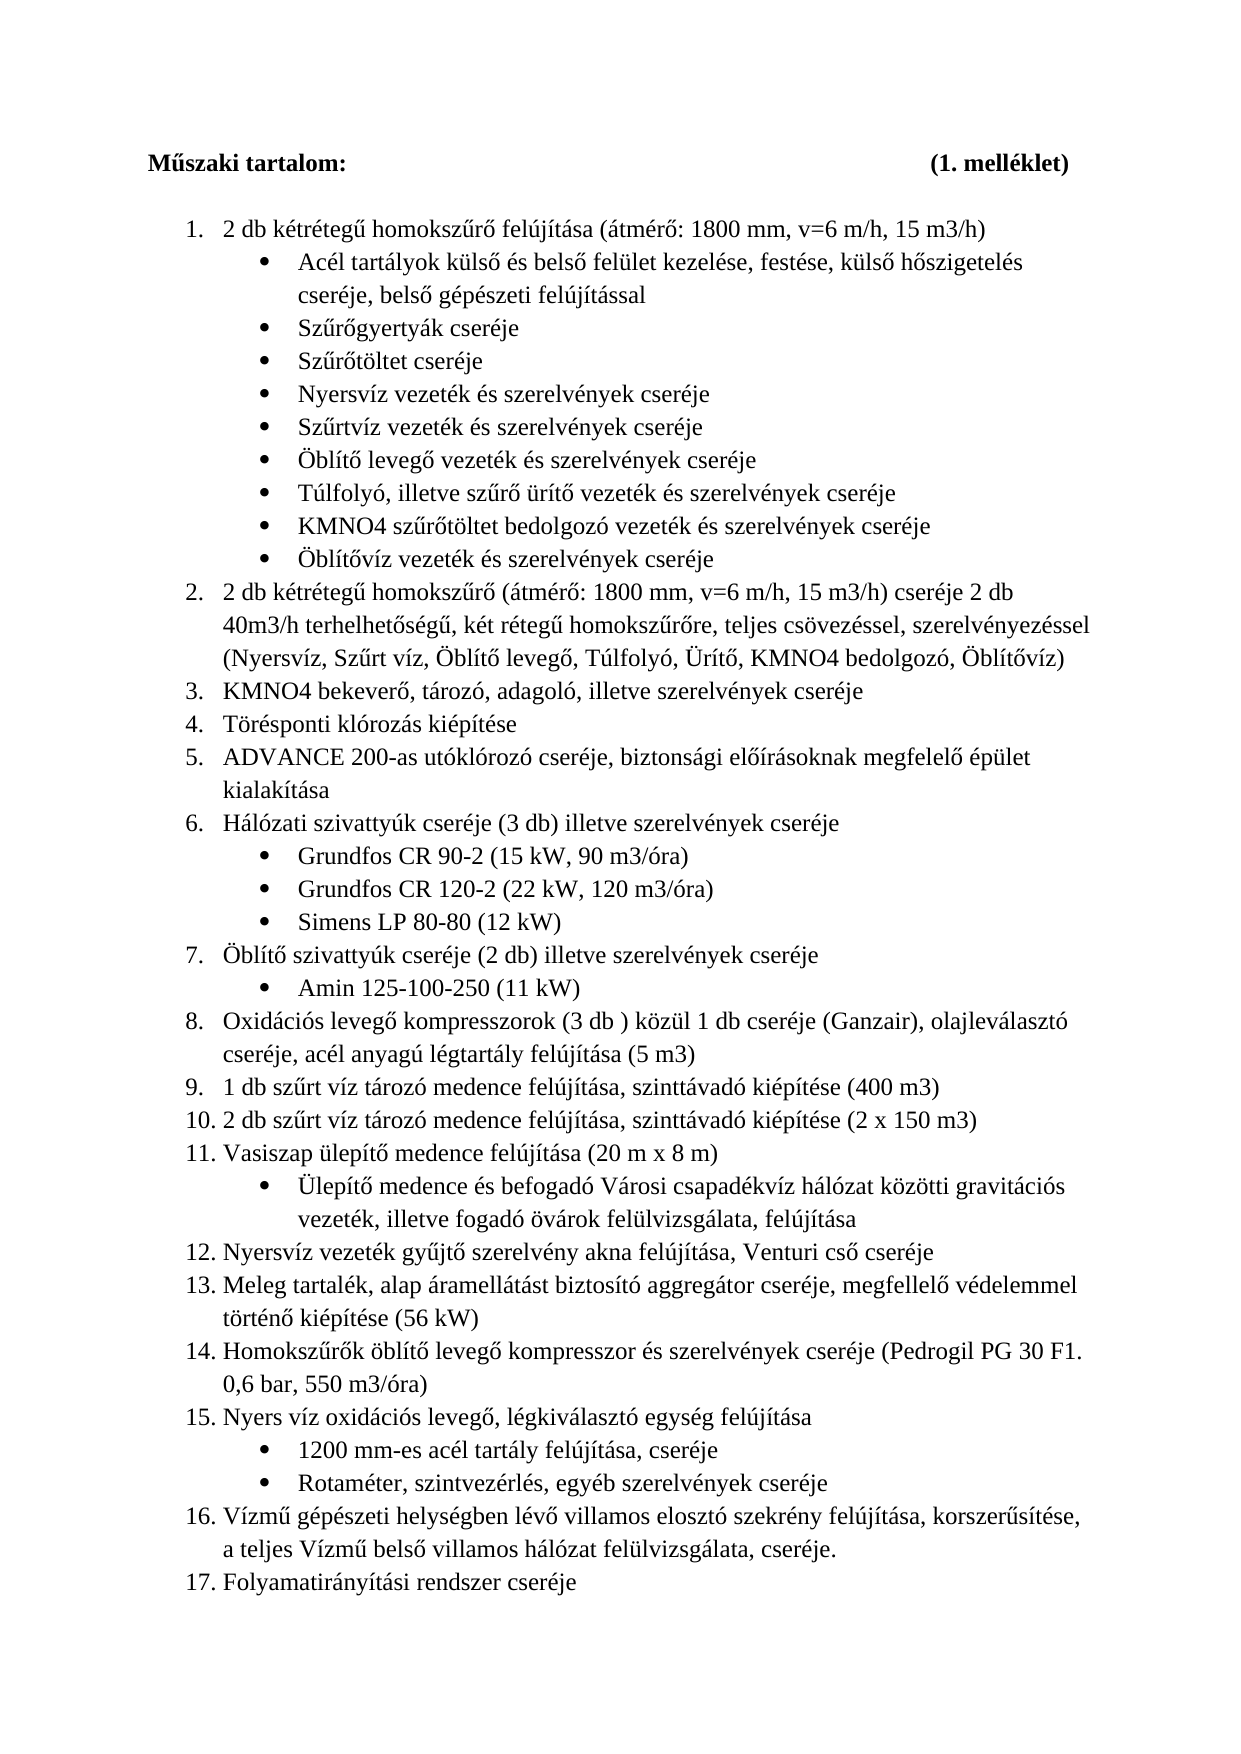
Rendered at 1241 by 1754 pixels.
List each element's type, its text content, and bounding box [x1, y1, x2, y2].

list Szűrőgyertyák cseréje [260, 313, 1093, 341]
list Nyersvíz vezeték gyűjtő szerelvény akna felújítása, Venturi cső cseréje [185, 1237, 1093, 1266]
list Öblítő szivattyúk cseréje (2 db) illetve szerelvények cseréje [185, 940, 1093, 969]
list Rotaméter, szintvezérlés, egyéb szerelvények cseréje [260, 1468, 1093, 1497]
list Szűrtvíz vezeték és szerelvények cseréje [260, 412, 1093, 441]
list 2 db szűrt víz tározó medence felújítása, szinttávadó kiépítése (2 x 150 m3) [185, 1105, 1093, 1134]
list Grundfos CR 120-2 (22 kW, 120 m3/óra) [260, 874, 1093, 903]
list KMNO4 bekeverő, tározó, adagoló, illetve szerelvények cseréje [185, 676, 1093, 705]
list KMNO4 szűrőtöltet bedolgozó vezeték és szerelvények cseréje [260, 511, 1093, 539]
list Folyamatirányítási rendszer cseréje [185, 1567, 1093, 1596]
list Törésponti klórozás kiépítése [185, 709, 1093, 738]
list Szűrőtöltet cseréje [260, 346, 1093, 374]
list Nyersvíz vezeték és szerelvények cseréje [260, 379, 1093, 407]
list Vízmű gépészeti helységben lévő villamos elosztó szekrény felújítása, korszerűsítése, a teljes Vízmű belső villamos hálózat felülvizsgálata, cseréje. [185, 1501, 1093, 1563]
list Öblítő levegő vezeték és szerelvények cseréje [260, 445, 1093, 473]
list Homokszűrők öblítő levegő kompresszor és szerelvények cseréje (Pedrogil PG 30 F1. 0,6 bar, 550 m3/óra) [185, 1336, 1093, 1398]
list Oxidációs levegő kompresszorok (3 db ) közül 1 db cseréje (Ganzair), olajleválasztó cseréje, acél anyagú légtartály felújítása (5 m3) [185, 1006, 1093, 1068]
list 1 db szűrt víz tározó medence felújítása, szinttávadó kiépítése (400 m3) [185, 1072, 1093, 1101]
list 2 db kétrétegű homokszűrő felújítása (átmérő: 1800 mm, v=6 m/h, 15 m3/h) [185, 214, 1093, 242]
list Túlfolyó, illetve szűrő ürítő vezeték és szerelvények cseréje [260, 478, 1093, 507]
list Nyers víz oxidációs levegő, légkiválasztó egység felújítása [185, 1402, 1093, 1431]
text Műszaki tartalom: (1. melléklet) [148, 148, 1093, 176]
list Öblítővíz vezeték és szerelvények cseréje [260, 544, 1093, 573]
list ADVANCE 200-as utóklórozó cseréje, biztonsági előírásoknak megfelelő épület kialakítása [185, 742, 1093, 804]
list Simens LP 80-80 (12 kW) [260, 907, 1093, 936]
list 2 db kétrétegű homokszűrő (átmérő: 1800 mm, v=6 m/h, 15 m3/h) cseréje 2 db 40m3/h terhelhetőségű, két rétegű homokszűrőre, teljes csövezéssel, szerelvényezéssel (Nyersvíz, Szűrt víz, Öblítő levegő, Túlfolyó, Ürítő, KMNO4 bedolgozó, Öblítővíz) [185, 577, 1093, 672]
list Hálózati szivattyúk cseréje (3 db) illetve szerelvények cseréje [185, 808, 1093, 837]
list Ülepítő medence és befogadó Városi csapadékvíz hálózat közötti gravitációs vezeték, illetve fogadó övárok felülvizsgálata, felújítása [260, 1171, 1093, 1233]
list Meleg tartalék, alap áramellátást biztosító aggregátor cseréje, megfellelő védelemmel történő kiépítése (56 kW) [185, 1270, 1093, 1332]
list 1200 mm-es acél tartály felújítása, cseréje [260, 1435, 1093, 1464]
list Grundfos CR 90-2 (15 kW, 90 m3/óra) [260, 841, 1093, 870]
list Vasiszap ülepítő medence felújítása (20 m x 8 m) [185, 1138, 1093, 1167]
list Acél tartályok külső és belső felület kezelése, festése, külső hőszigetelés cseréje, belső gépészeti felújítással [260, 247, 1093, 308]
list Amin 125-100-250 (11 kW) [260, 973, 1093, 1002]
